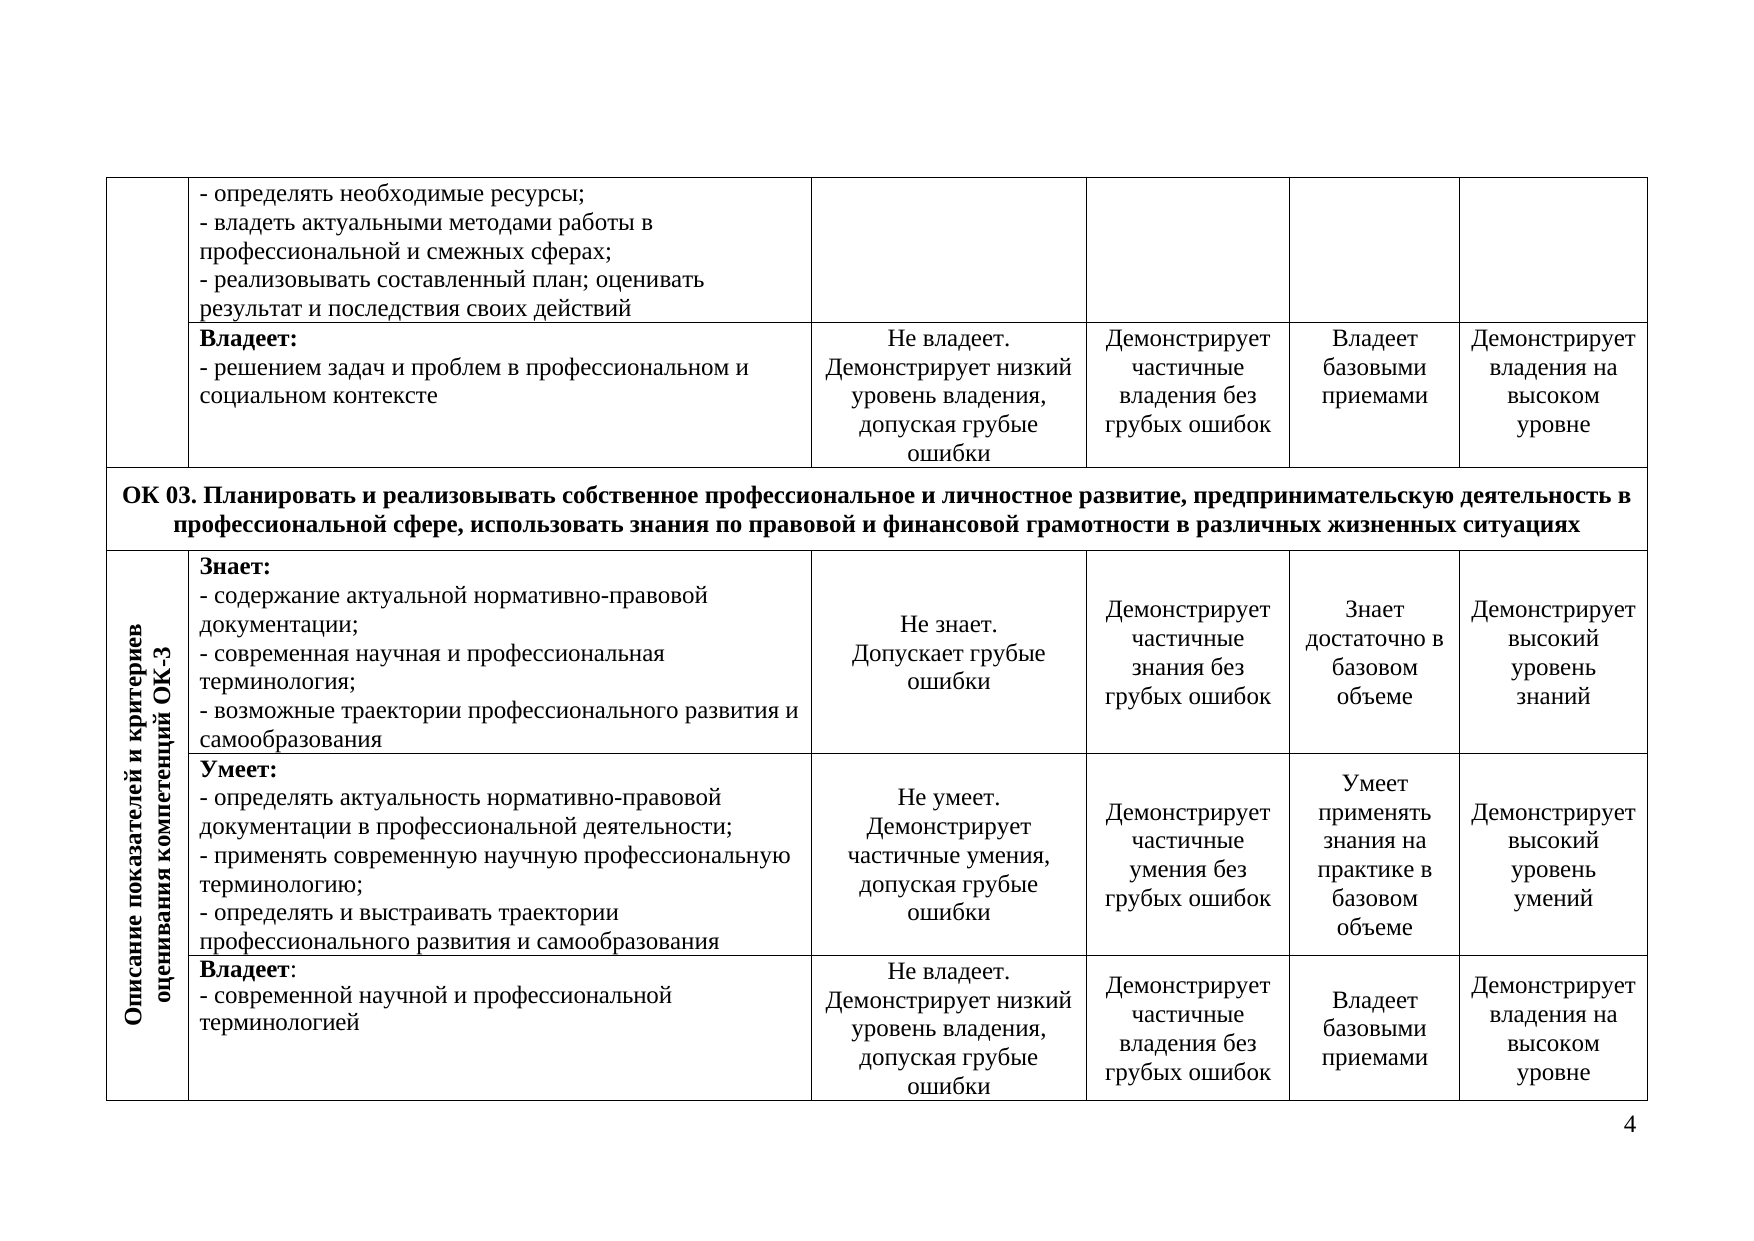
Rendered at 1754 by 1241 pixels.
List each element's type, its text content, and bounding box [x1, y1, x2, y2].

table_cell Владеет: - современной научной и профессиональной терминологией [189, 956, 811, 1100]
table_cell Не знает. Допускает грубые ошибки [812, 551, 1086, 753]
table_cell Демонстрирует частичные знания без грубых ошибок [1087, 551, 1289, 753]
table_cell Демонстрирует частичные владения без грубых ошибок [1087, 323, 1289, 467]
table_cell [812, 178, 1086, 322]
table_cell Демонстрирует владения на высоком уровне [1460, 956, 1647, 1100]
table_cell Не владеет. Демонстрирует низкий уровень владения, допуская грубые ошибки [812, 323, 1086, 467]
table_cell Демонстрирует высокий уровень знаний [1460, 551, 1647, 753]
table_cell Владеет базовыми приемами [1290, 323, 1459, 467]
table_cell ОК 03. Планировать и реализовывать собственное профессиональное и личностное развитие, предпринимательскую деятельность в профессиональной сфере, использовать знания по правовой и финансовой грамотности в различных жизненных ситуациях [107, 468, 1647, 550]
table_cell Демонстрирует владения на высоком уровне [1460, 323, 1647, 467]
table_cell Умеет: - определять актуальность нормативно-правовой документации в профессиональной деятельности; - применять современную научную профессиональную терминологию; - определять и выстраивать траектории профессионального развития и самообразования [189, 754, 811, 955]
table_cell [1290, 178, 1459, 322]
table_cell Демонстрирует высокий уровень умений [1460, 754, 1647, 955]
table_cell Демонстрирует частичные умения без грубых ошибок [1087, 754, 1289, 955]
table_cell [189, 178, 811, 322]
table_cell Знает достаточно в базовом объеме [1290, 551, 1459, 753]
table_cell Демонстрирует частичные владения без грубых ошибок [1087, 956, 1289, 1100]
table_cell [1460, 178, 1647, 322]
table_cell Владеет базовыми приемами [1290, 956, 1459, 1100]
table_cell Умеет применять знания на практике в базовом объеме [1290, 754, 1459, 955]
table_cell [1087, 178, 1289, 322]
table_cell Владеет: - решением задач и проблем в профессиональном и социальном контексте [189, 323, 811, 467]
table_cell Не умеет. Демонстрирует частичные умения, допуская грубые ошибки [812, 754, 1086, 955]
table_cell Описание показателей и критериев оценивания компетенций ОК-3 [107, 551, 188, 1100]
table_cell Не владеет. Демонстрирует низкий уровень владения, допуская грубые ошибки [812, 956, 1086, 1100]
table_cell Знает: - содержание актуальной нормативно-правовой документации; - современная научная и профессиональная терминология; - возможные траектории профессионального развития и самообразования [189, 551, 811, 753]
